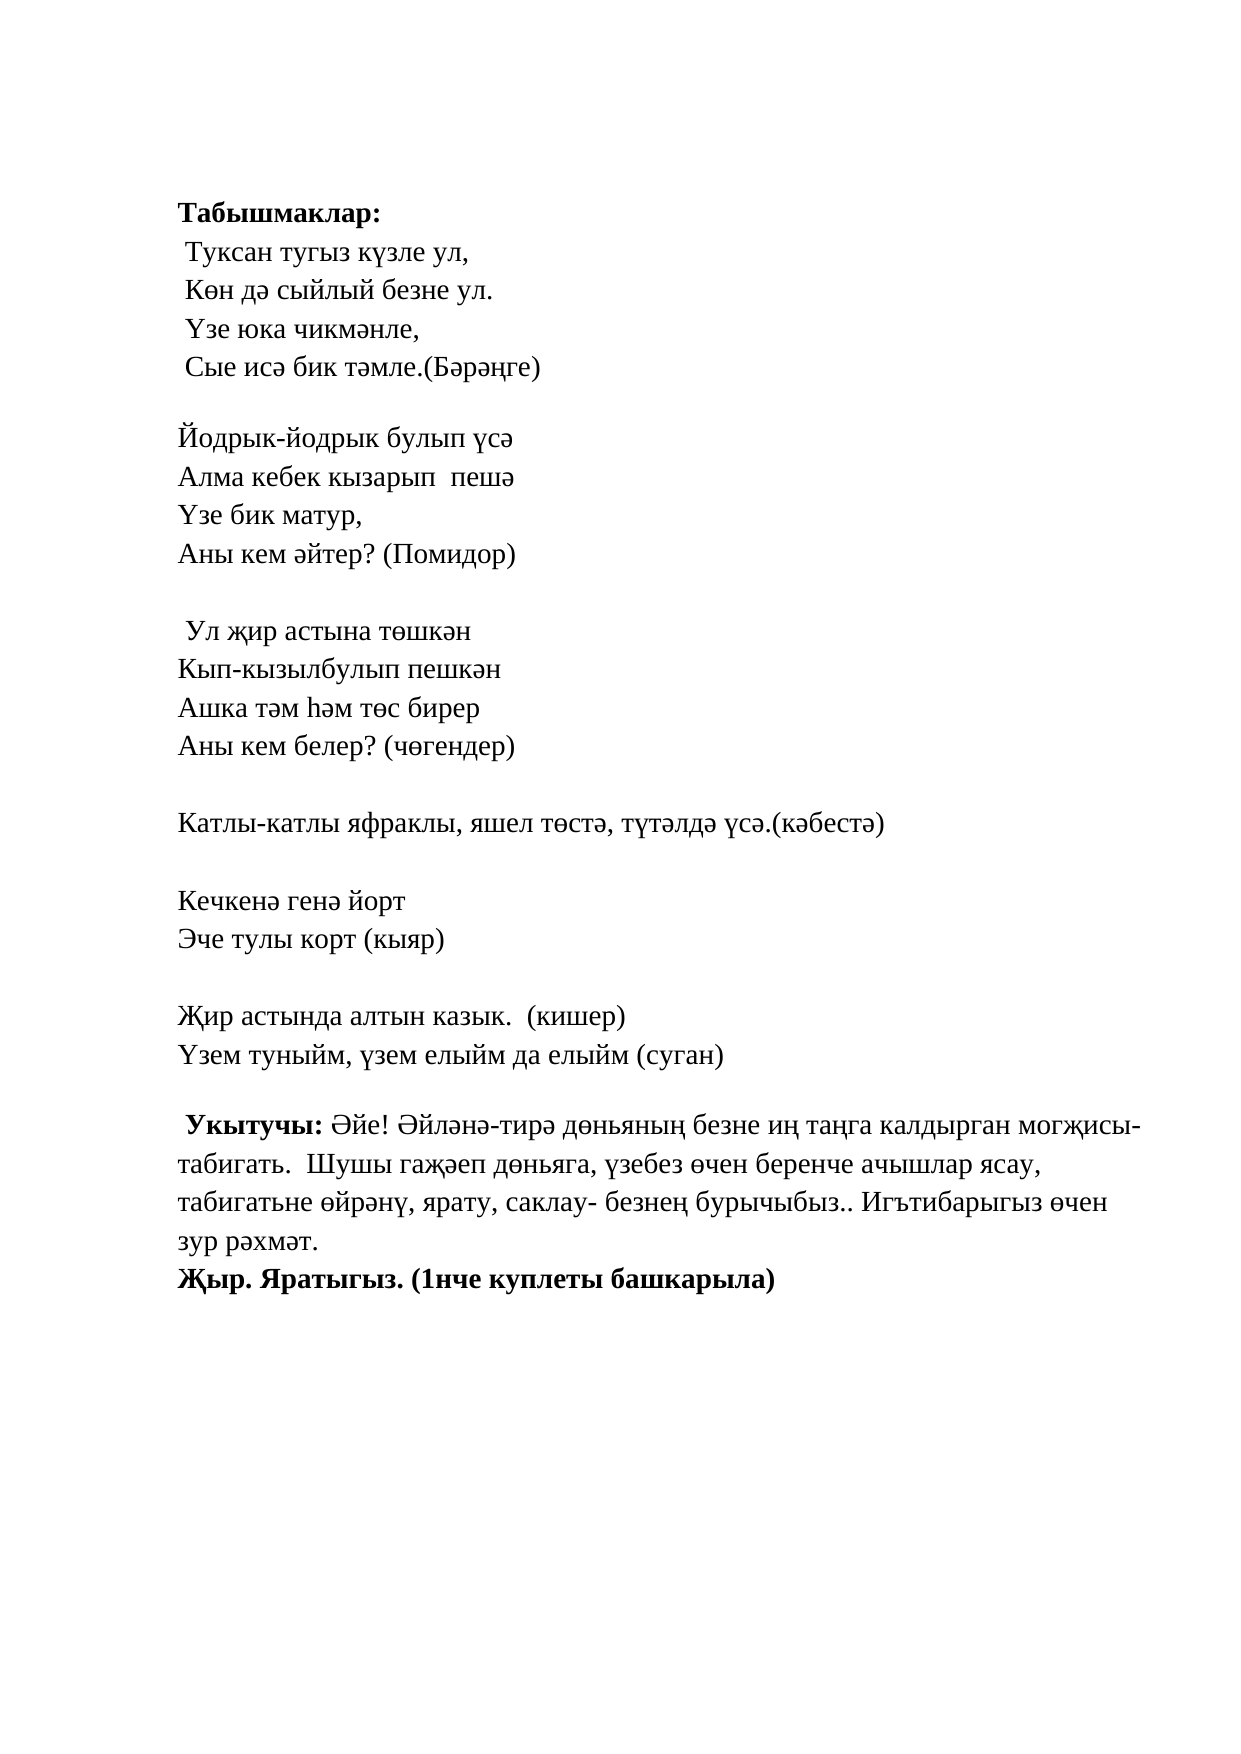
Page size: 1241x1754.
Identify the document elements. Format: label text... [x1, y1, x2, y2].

text Үзем туныйм, үзем елыйм да елыйм (суган) [177, 1037, 1152, 1070]
text Алма кебек кызарып пешә [177, 459, 1152, 492]
text Кечкенә генә йорт [177, 883, 1152, 916]
text Үзе бик матур, [177, 497, 1152, 531]
text Җыр. Яратыгыз. (1нче куплеты башкарыла) [177, 1262, 1152, 1295]
text Ашка тәм һәм төс бирер [177, 690, 1152, 723]
text Кып-кызылбулып пешкән [177, 651, 1152, 685]
text Катлы-катлы яфраклы, яшел төстә, түтәлдә үсә.(кәбестә) [177, 806, 1152, 839]
text Туксан тугыз күзле ул, [177, 234, 1152, 267]
text Укытучы: Әйе! Әйләнә-тирә дөньяның безне иң таңга калдырган могҗисы- табигать. Шушы гаҗәеп дөньяга, үзебез өчен беренче ачышлар ясау, табигатьне өйрәнү, ярату, саклау- безнең бурычыбыз.. Игътибарыгыз өчен зур рәхмәт. [177, 1107, 1152, 1257]
text Эче тулы корт (кыяр) [177, 921, 1152, 955]
text Үзе юка чикмәнле, [177, 311, 1152, 344]
text Аны кем белер? (чөгендер) [177, 728, 1152, 762]
text Ул җир астына төшкән [177, 613, 1152, 646]
text Табышмаклар: [177, 195, 1152, 229]
text Көн дә сыйлый безне ул. [177, 272, 1152, 306]
text Җир астында алтын казык. (кишер) [177, 998, 1152, 1032]
text Сые исә бик тәмле.(Бәрәңге) [177, 349, 1152, 383]
text Йодрык-йодрык булып үсә [177, 420, 1152, 454]
text Аны кем әйтер? (Помидор) [177, 536, 1152, 569]
